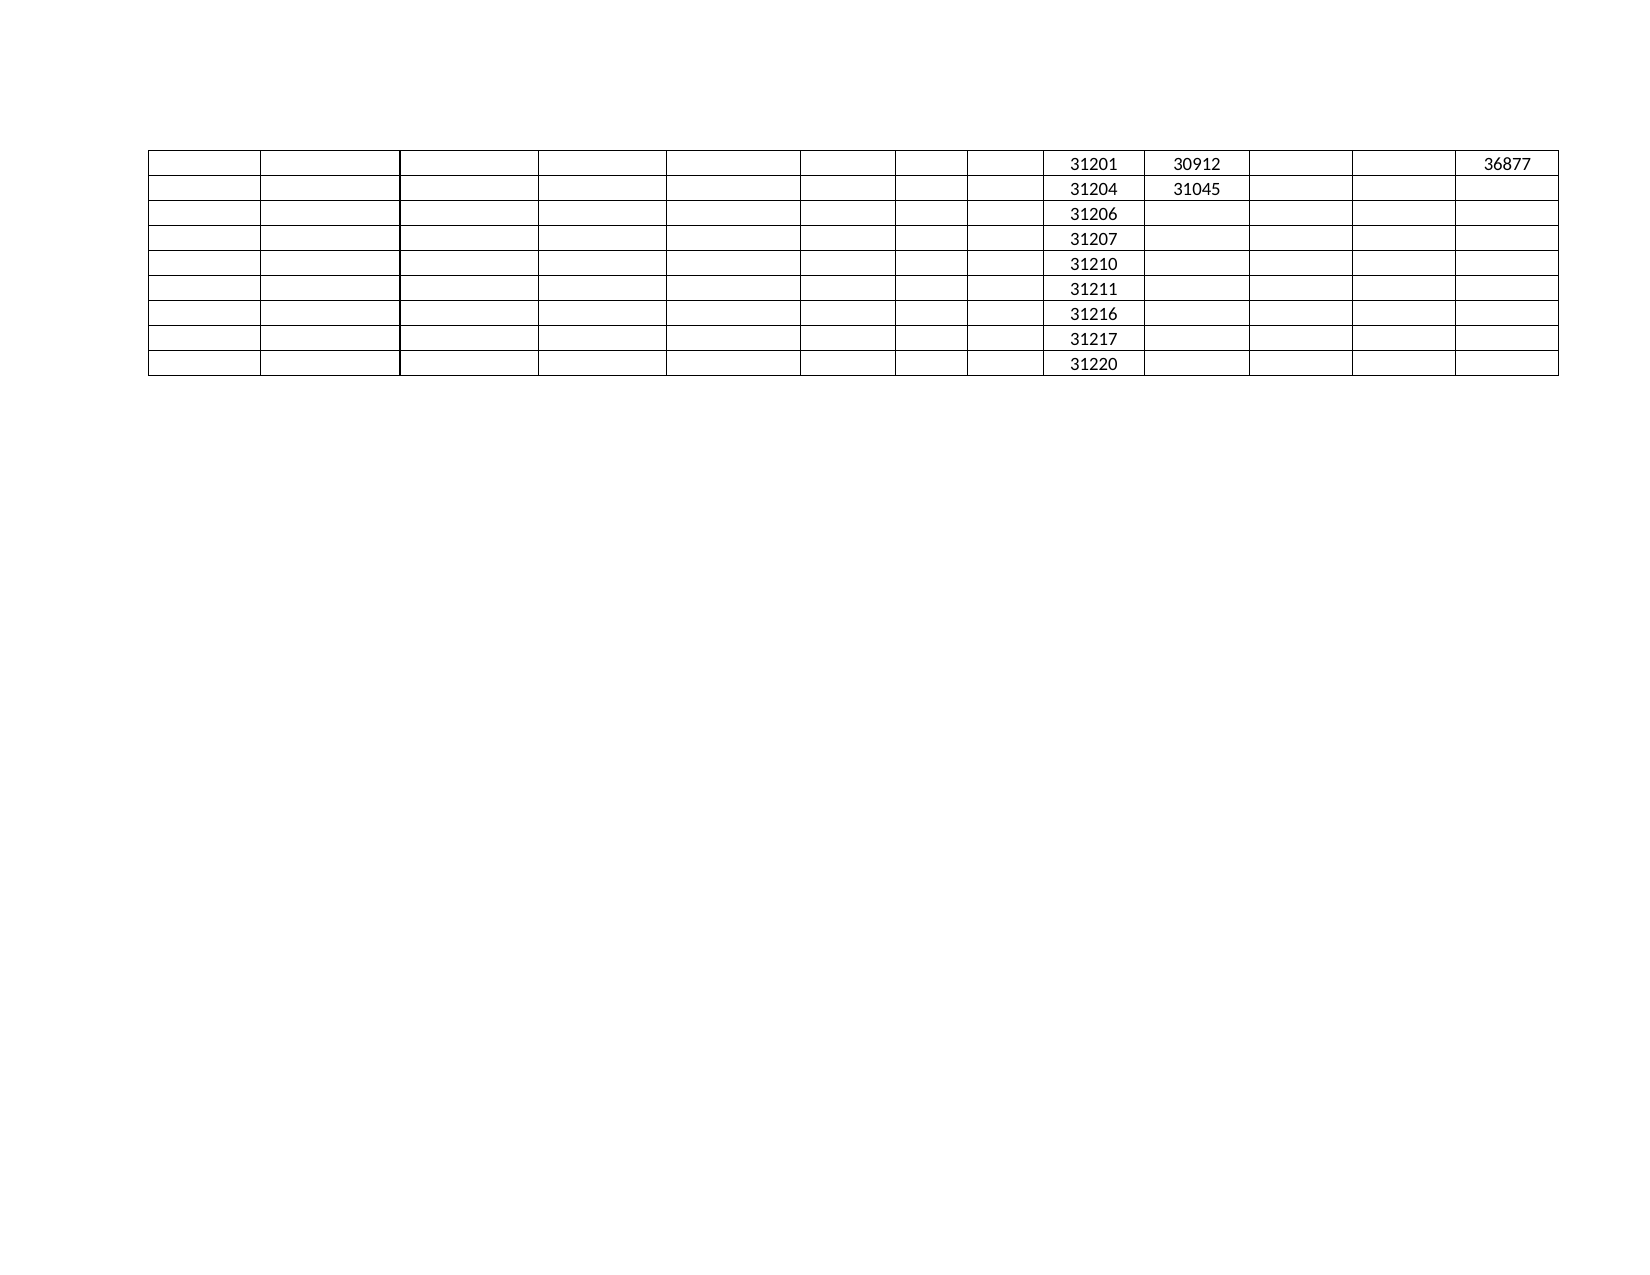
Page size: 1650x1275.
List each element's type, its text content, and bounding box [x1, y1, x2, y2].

table_cell [401, 176, 538, 200]
table_cell [1456, 226, 1558, 250]
table_cell [667, 251, 800, 275]
table_cell [968, 251, 1043, 275]
table_cell 31220 [1044, 351, 1144, 375]
table_cell [1353, 326, 1455, 350]
table_cell [1250, 276, 1352, 300]
table_cell [539, 251, 666, 275]
table_cell 31204 [1044, 176, 1144, 200]
table_cell [1250, 326, 1352, 350]
table_cell [1456, 251, 1558, 275]
table_cell [896, 176, 967, 200]
table_cell [1250, 351, 1352, 375]
table_cell [261, 276, 399, 300]
table_cell 31206 [1044, 201, 1144, 225]
table_cell 31217 [1044, 326, 1144, 350]
table_cell [401, 251, 538, 275]
table_cell [968, 326, 1043, 350]
table_cell [149, 301, 260, 325]
table_cell [539, 151, 666, 175]
table_cell [401, 276, 538, 300]
table_cell [1456, 201, 1558, 225]
table_cell [968, 201, 1043, 225]
table_cell [261, 301, 399, 325]
table_cell [896, 326, 967, 350]
table_cell [1250, 301, 1352, 325]
table_cell [1250, 201, 1352, 225]
table_cell [401, 201, 538, 225]
table_cell [801, 176, 895, 200]
table_cell 31210 [1044, 251, 1144, 275]
table_cell [1353, 301, 1455, 325]
table_cell [968, 276, 1043, 300]
table_cell [801, 351, 895, 375]
table_cell [1250, 226, 1352, 250]
table_cell [149, 251, 260, 275]
table_cell [539, 326, 666, 350]
table_cell 31045 [1145, 176, 1249, 200]
table_cell [401, 326, 538, 350]
table_cell [261, 226, 399, 250]
table_cell [1353, 176, 1455, 200]
table_cell [1456, 276, 1558, 300]
table_cell [968, 226, 1043, 250]
table_cell [801, 226, 895, 250]
table_cell [261, 251, 399, 275]
table_cell [667, 351, 800, 375]
table_cell [896, 201, 967, 225]
table_cell 31201 [1044, 151, 1144, 175]
table_cell [968, 301, 1043, 325]
table_cell [1456, 176, 1558, 200]
table_cell [896, 301, 967, 325]
table_cell [1145, 226, 1249, 250]
table_cell [1250, 251, 1352, 275]
table_cell 31207 [1044, 226, 1144, 250]
table_cell [1250, 176, 1352, 200]
table_cell [1250, 151, 1352, 175]
table_cell [539, 301, 666, 325]
table_cell [801, 326, 895, 350]
table_cell [1353, 201, 1455, 225]
table_cell [401, 351, 538, 375]
table_cell [1353, 276, 1455, 300]
table_cell [1145, 326, 1249, 350]
table_cell [1353, 226, 1455, 250]
table_cell [801, 151, 895, 175]
table_cell [896, 351, 967, 375]
table_cell [539, 276, 666, 300]
table_cell [896, 251, 967, 275]
table_cell [539, 176, 666, 200]
table_cell [149, 326, 260, 350]
table_cell [896, 276, 967, 300]
table_cell [149, 226, 260, 250]
table_cell [261, 176, 399, 200]
table_cell [1145, 251, 1249, 275]
table_cell [149, 201, 260, 225]
table_cell [667, 151, 800, 175]
table_cell [896, 151, 967, 175]
table_cell [261, 201, 399, 225]
table_cell [1456, 301, 1558, 325]
table_cell [968, 351, 1043, 375]
table_cell [968, 176, 1043, 200]
table_cell [801, 201, 895, 225]
table_cell 30912 [1145, 151, 1249, 175]
table_cell [667, 326, 800, 350]
table_cell 31216 [1044, 301, 1144, 325]
table_cell [539, 226, 666, 250]
table_cell [801, 251, 895, 275]
table_cell 36877 [1456, 151, 1558, 175]
table_cell [149, 151, 260, 175]
table_cell [801, 301, 895, 325]
table_cell [401, 226, 538, 250]
table_cell [667, 301, 800, 325]
table_cell 31211 [1044, 276, 1144, 300]
table_cell [539, 201, 666, 225]
table_cell [1145, 276, 1249, 300]
table_cell [1145, 351, 1249, 375]
table_cell [401, 301, 538, 325]
table_cell [261, 326, 399, 350]
table_cell [261, 151, 399, 175]
table_cell [1353, 251, 1455, 275]
table_cell [667, 176, 800, 200]
table_cell [1145, 301, 1249, 325]
table_cell [896, 226, 967, 250]
table_cell [1145, 201, 1249, 225]
table_cell [401, 151, 538, 175]
table_cell [1353, 151, 1455, 175]
table_cell [801, 276, 895, 300]
table_cell [968, 151, 1043, 175]
table_cell [539, 351, 666, 375]
table_cell [149, 176, 260, 200]
table_cell [149, 276, 260, 300]
table_cell [149, 351, 260, 375]
table_cell [1353, 351, 1455, 375]
table_cell [1456, 351, 1558, 375]
table_cell [1456, 326, 1558, 350]
table_cell [261, 351, 399, 375]
table_cell [667, 226, 800, 250]
table_cell [667, 276, 800, 300]
table_cell [667, 201, 800, 225]
